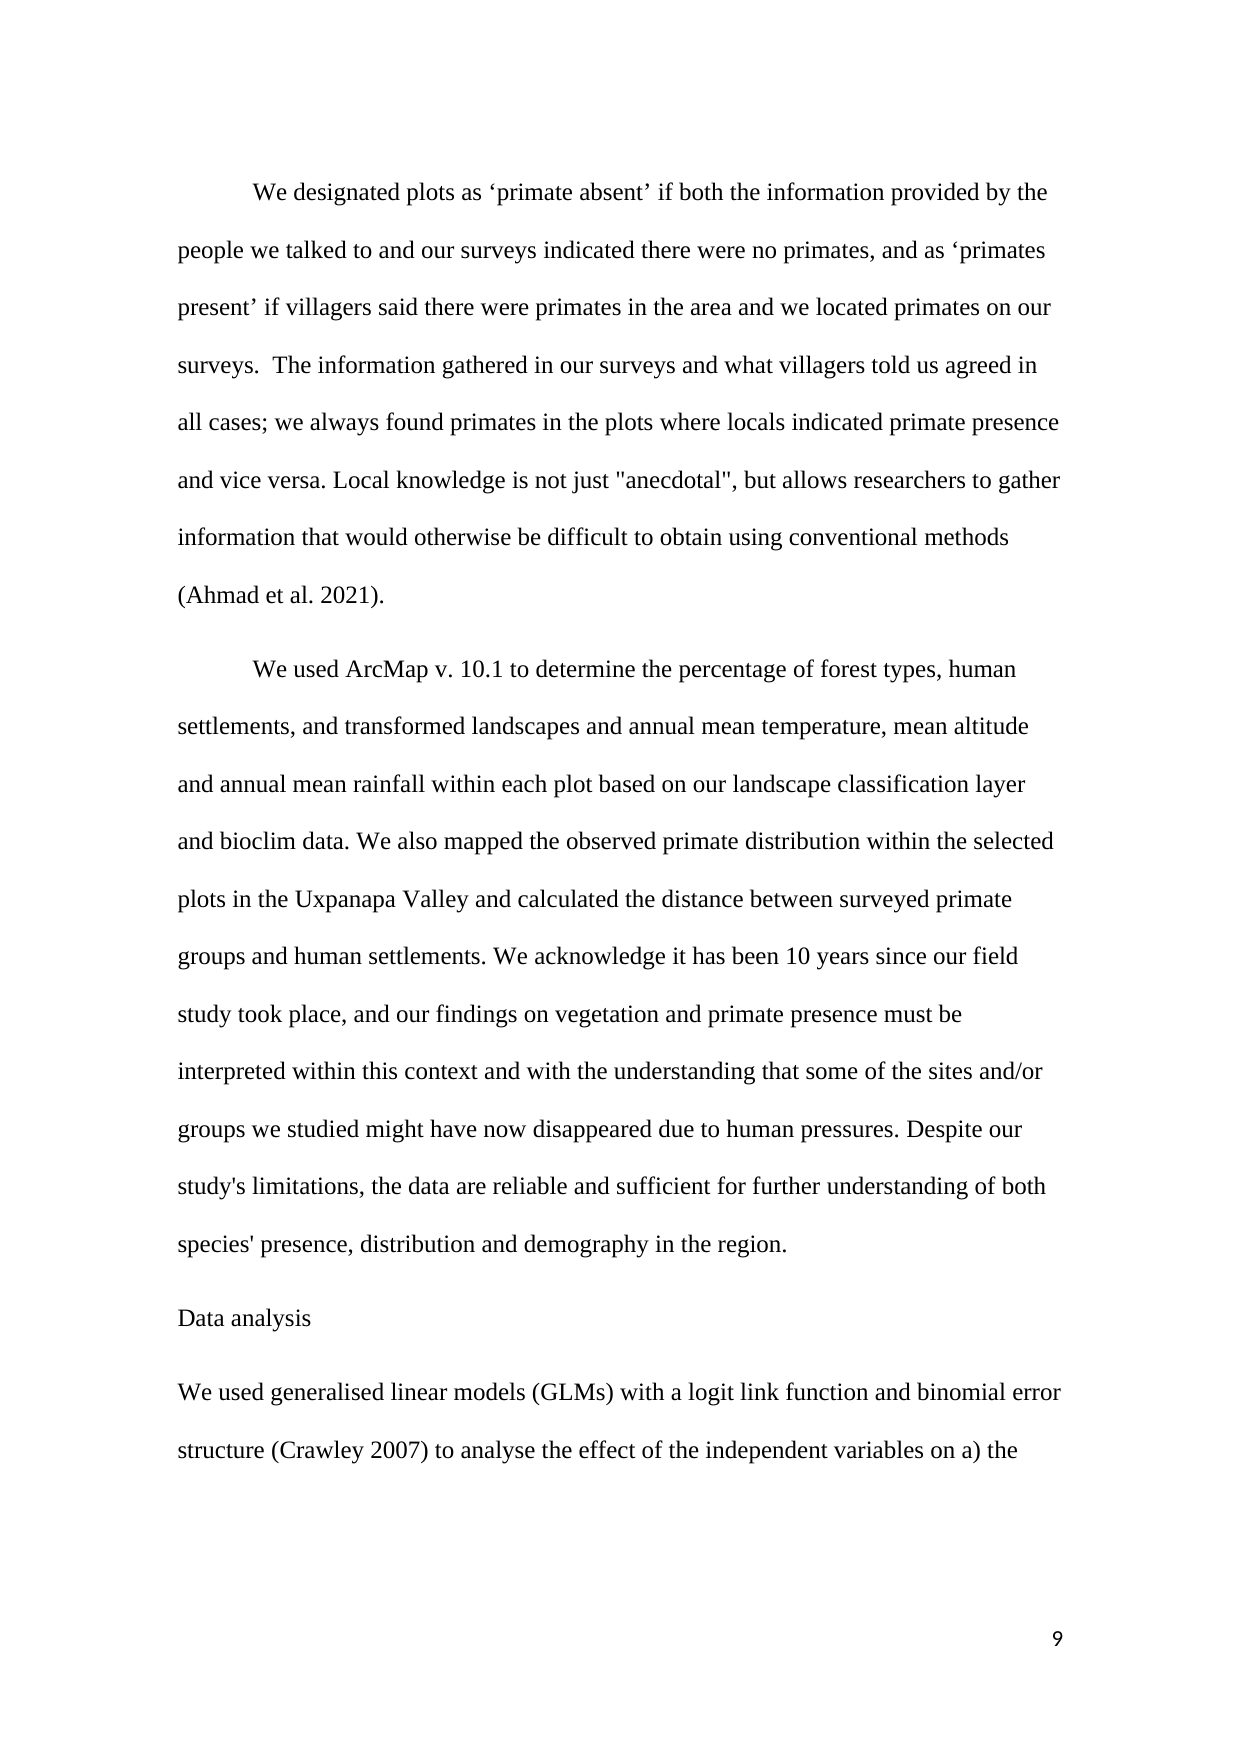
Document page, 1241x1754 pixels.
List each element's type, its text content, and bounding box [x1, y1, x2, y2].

text We used ArcMap v. 10.1 to determine the percentage of forest types, human settlements, and transformed landscapes and annual mean temperature, mean altitude and annual mean rainfall within each plot based on our landscape classification layer and bioclim data. We also mapped the observed primate distribution within the selected plots in the Uxpanapa Valley and calculated the distance between surveyed primate groups and human settlements. We acknowledge it has been 10 years since our field study took place, and our findings on vegetation and primate presence must be interpreted within this context and with the understanding that some of the sites and/or groups we studied might have now disappeared due to human pressures. Despite our study's limitations, the data are reliable and sufficient for further understanding of both species' presence, distribution and demography in the region. [177, 654, 1063, 1258]
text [177, 1377, 1063, 1463]
subtitle Data analysis [177, 1303, 1063, 1332]
text We designated plots as ‘primate absent’ if both the information provided by the people we talked to and our surveys indicated there were no primates, and as ‘primates present’ if villagers said there were primates in the area and we located primates on our surveys. The information gathered in our surveys and what villagers told us agreed in all cases; we always found primates in the plots where locals indicated primate presence and vice versa. Local knowledge is not just "anecdotal", but allows researchers to gather information that would otherwise be difficult to obtain using conventional methods (Ahmad et al. 2021). [177, 177, 1063, 608]
